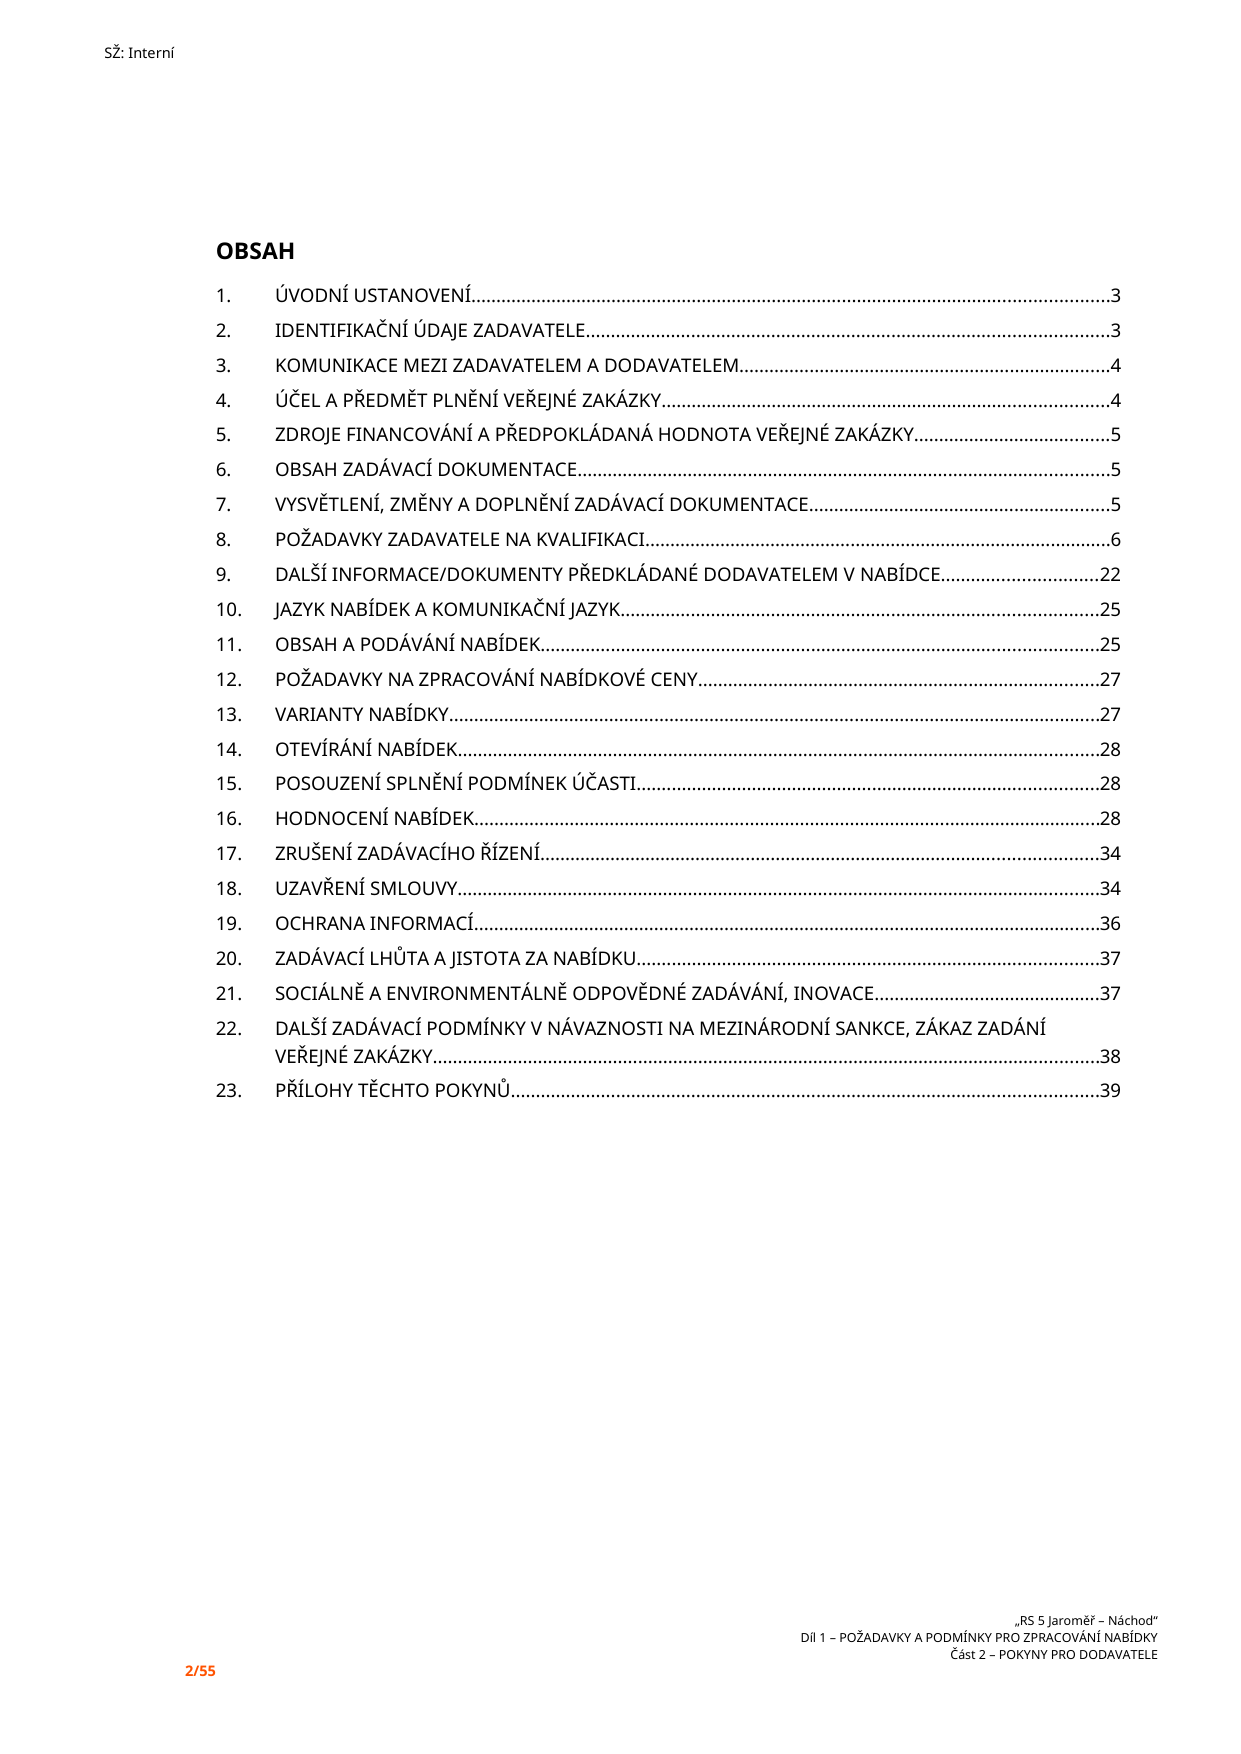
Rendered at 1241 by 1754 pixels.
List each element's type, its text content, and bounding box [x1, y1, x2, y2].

text 17. ZRUŠENÍ ZADÁVACÍHO ŘÍZENÍ 34 [216, 841, 1122, 866]
text 8. POŽADAVKY ZADAVATELE NA KVALIFIKACI 6 [216, 526, 1122, 552]
text 9. DALŠÍ INFORMACE/DOKUMENTY PŘEDKLÁDANÉ DODAVATELEM v NABÍDCE 22 [216, 561, 1122, 587]
text 7. VYSVĚTLENÍ, ZMĚNY a DOPLNĚNÍ ZADÁVACÍ DOKUMENTACE 5 [216, 492, 1122, 517]
text 13. VARIANTY NABÍDKY 27 [216, 701, 1122, 726]
text 10. JAZYK NABÍDEK A KOMUNIKAČNÍ JAZYK 25 [216, 596, 1122, 622]
text 11. OBSAH a PODÁVÁNÍ NABÍDEK 25 [216, 631, 1122, 657]
text 21. SOCIÁLNĚ A ENVIRONMENTÁLNĚ ODPOVĚDNÉ ZADÁVÁNÍ, INOVACE 37 [216, 980, 1122, 1006]
text 14. OTEVÍRÁNÍ NABÍDEK 28 [216, 736, 1122, 761]
text 23. PŘÍLOHY TĚCHTO POKYNŮ 39 [216, 1077, 1122, 1103]
text 22. Další zadávací podmínky v návaznosti na MEZINÁRODNÍ sankce, zákaz zadání veřejné zakázky 38 [216, 1015, 1122, 1068]
text 2. IDENTIFIKAČNÍ ÚDAJE ZADAVATELE 3 [216, 317, 1122, 343]
text Obsah [216, 235, 1122, 267]
text 19. OCHRANA INFORMACÍ 36 [216, 910, 1122, 936]
text 15. POSOUZENÍ SPLNĚNÍ PODMÍNEK ÚČASTI 28 [216, 771, 1122, 796]
text 16. HODNOCENÍ NABÍDEK 28 [216, 806, 1122, 831]
text 20. ZADÁVACÍ LHŮTA A JISTOTA ZA NABÍDKU 37 [216, 945, 1122, 971]
text 18. UZAVŘENÍ SMLOUVY 34 [216, 875, 1122, 901]
text 6. OBSAH ZADÁVACÍ DOKUMENTACE 5 [216, 457, 1122, 482]
text 5. ZDROJE FINANCOVÁNÍ a PŘEDPOKLÁDANÁ HODNOTA VEŘEJNÉ ZAKÁZKY 5 [216, 422, 1122, 447]
text 3. KOMUNIKACE MEZI ZADAVATELEM a DODAVATELEM 4 [216, 352, 1122, 377]
text 12. POŽADAVKY NA ZPRACOVÁNÍ NABÍDKOVÉ CENY 27 [216, 666, 1122, 692]
text 1. ÚVODNÍ USTANOVENÍ 3 [216, 282, 1122, 308]
text 4. ÚČEL a PŘEDMĚT PLNĚNÍ VEŘEJNÉ ZAKÁZKY 4 [216, 387, 1122, 412]
